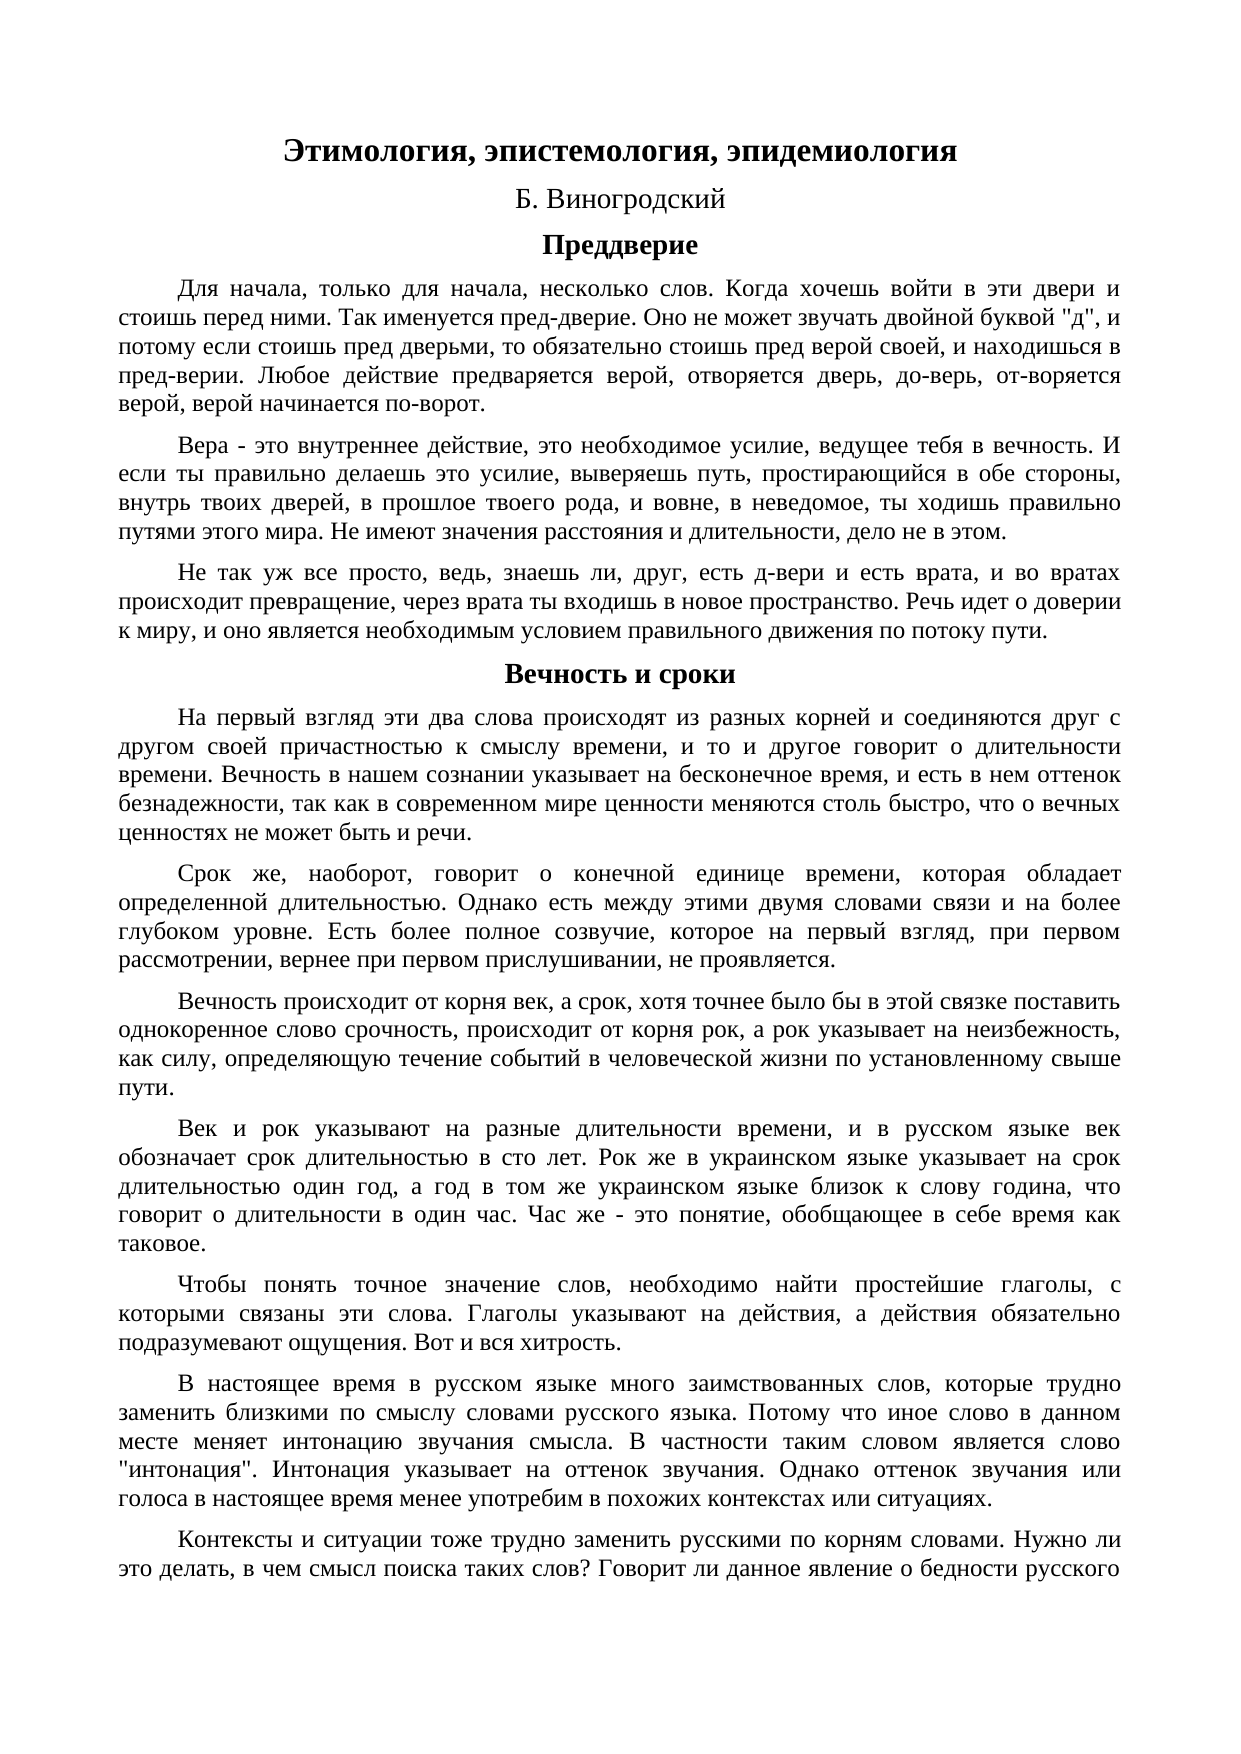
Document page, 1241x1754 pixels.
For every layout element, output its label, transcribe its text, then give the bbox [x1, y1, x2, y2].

text Чтобы понять точное значение слов, необходимо найти простейшие глаголы, с которыми связаны эти слова. Глаголы указывают на действия, а действия обязательно подразумевают ощущения. Вот и вся хитрость. [118, 1269, 1122, 1356]
text Вера - это внутреннее действие, это необходимое усилие, ведущее тебя в вечность. И если ты правильно делаешь это усилие, выверяешь путь, простирающийся в обе стороны, внутрь твоих дверей, в прошлое твоего рода, и вовне, в неведомое, ты ходишь правильно путями этого мира. Не имеют значения расстояния и длительности, дело не в этом. [118, 430, 1122, 545]
text Вечность и сроки [118, 656, 1122, 689]
text Преддверие [118, 227, 1122, 261]
text Для начала, только для начала, несколько слов. Когда хочешь войти в эти двери и стоишь перед ними. Так именуется пред-дверие. Оно не может звучать двойной буквой "д", и потому если стоишь пред дверьми, то обязательно стоишь пред верой своей, и находишься в пред-верии. Любое действие предваряется верой, отворяется дверь, до-верь, от-воряется верой, верой начинается по-ворот. [118, 273, 1122, 417]
text Этимология, эпистемология, эпидемиология [118, 131, 1122, 169]
text На первый взгляд эти два слова происходят из разных корней и соединяются друг с другом своей причастностью к смыслу времени, и то и другое говорит о длительности времени. Вечность в нашем сознании указывает на бесконечное время, и есть в нем оттенок безнадежности, так как в современном мире ценности меняются столь быстро, что о вечных ценностях не может быть и речи. [118, 702, 1122, 846]
text Век и рок указывают на разные длительности времени, и в русском языке век обозначает срок длительностью в сто лет. Рок же в украинском языке указывает на срок длительностью один год, а год в том же украинском языке близок к слову година, что говорит о длительности в один час. Час же - это понятие, обобщающее в себе время как таковое. [118, 1113, 1122, 1257]
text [118, 1524, 1122, 1582]
text Срок же, наоборот, говорит о конечной единице времени, которая обладает определенной длительностью. Однако есть между этими двумя словами связи и на более глубоком уровне. Есть более полное созвучие, которое на первый взгляд, при первом рассмотрении, вернее при первом прислушивании, не проявляется. [118, 858, 1122, 973]
text Вечность происходит от корня век, а срок, хотя точнее было бы в этой связке поставить однокоренное слово срочность, происходит от корня рок, а рок указывает на неизбежность, как силу, определяющую течение событий в человеческой жизни по установленному свыше пути. [118, 986, 1122, 1101]
text Не так уж все просто, ведь, знаешь ли, друг, есть д-вери и есть врата, и во вратах происходит превращение, через врата ты входишь в новое пространство. Речь идет о доверии к миру, и оно является необходимым условием правильного движения по потоку пути. [118, 557, 1122, 643]
text В настоящее время в русском языке много заимствованных слов, которые трудно заменить близкими по смыслу словами русского языка. Потому что иное слово в данном месте меняет интонацию звучания смысла. В частности таким словом является слово "интонация". Интонация указывает на оттенок звучания. Однако оттенок звучания или голоса в настоящее время менее употребим в похожих контекстах или ситуациях. [118, 1368, 1122, 1512]
text Б. Виногродский [118, 181, 1122, 215]
